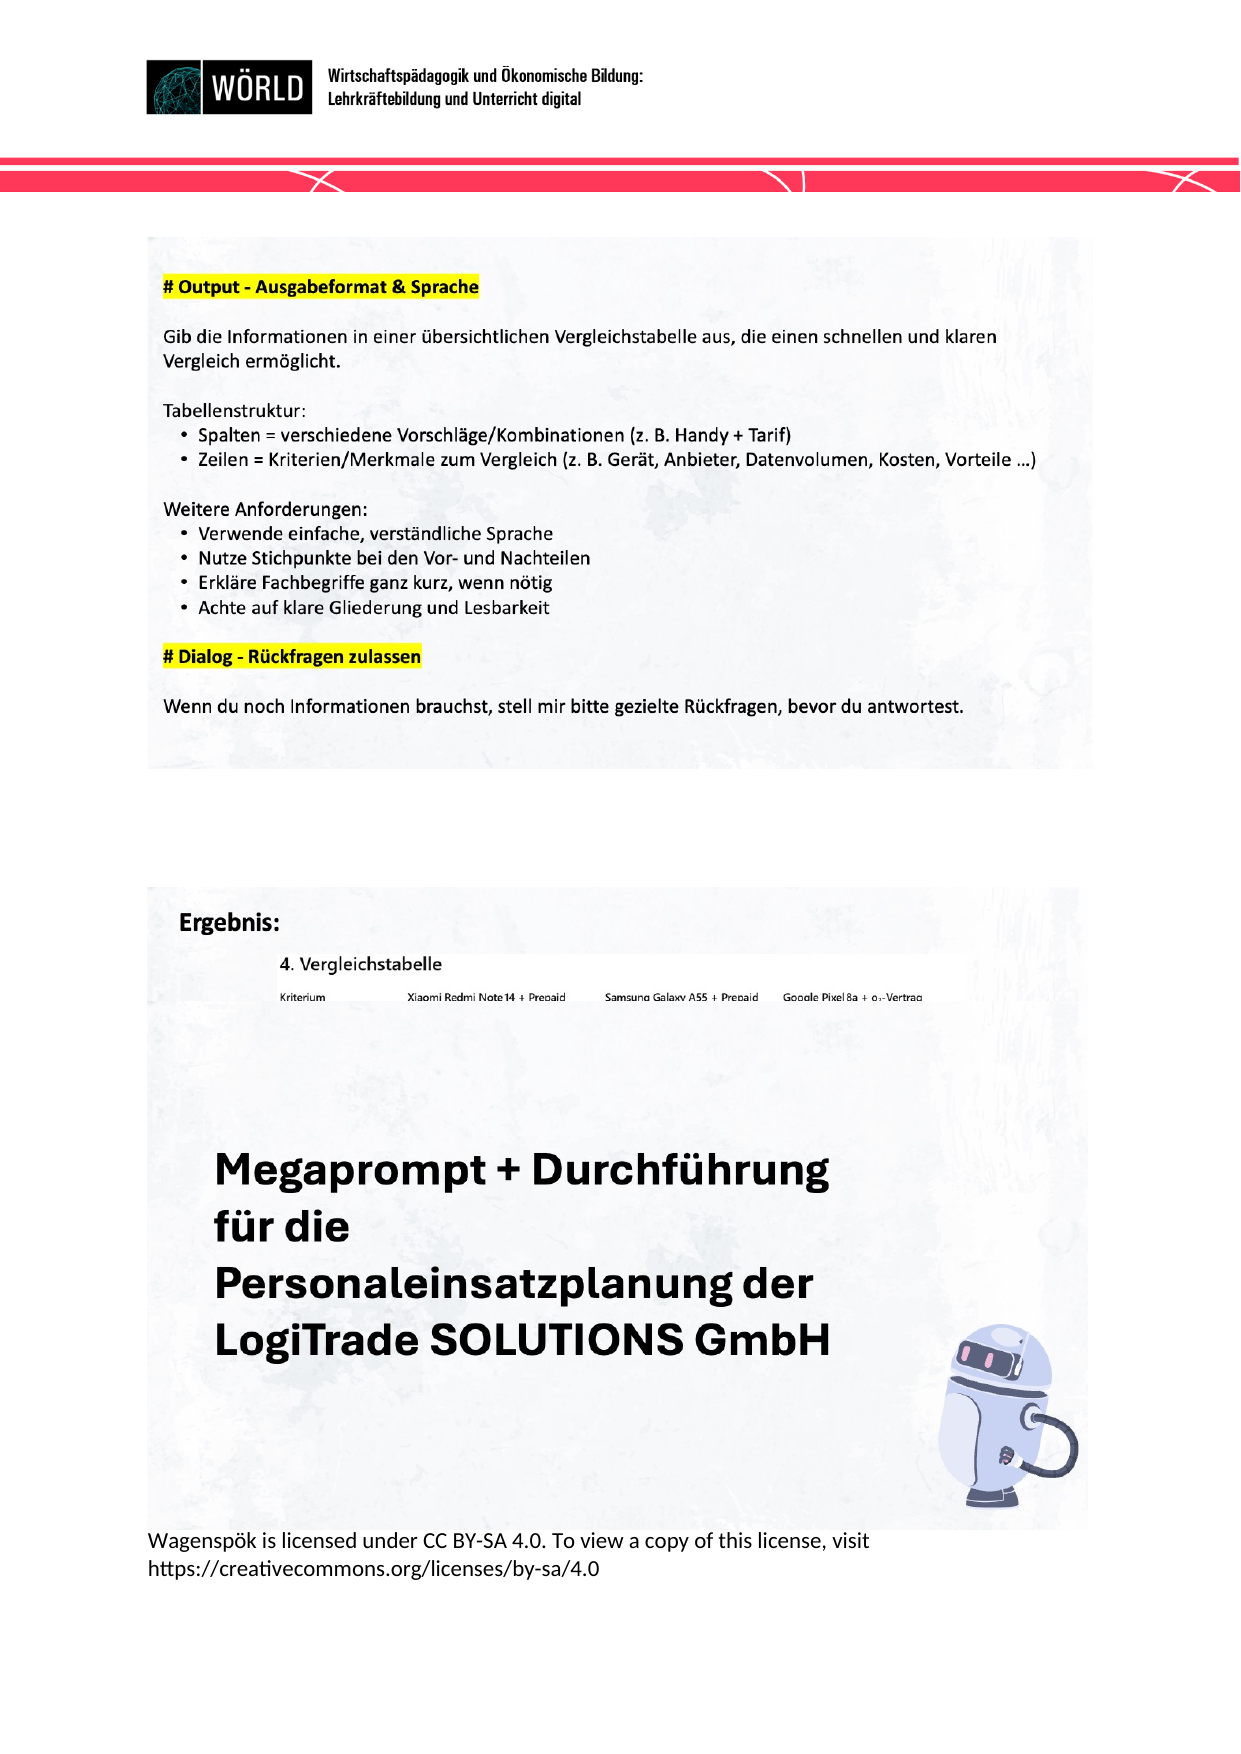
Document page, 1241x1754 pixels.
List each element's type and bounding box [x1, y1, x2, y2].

picture [138, 55, 651, 118]
picture [147, 237, 1093, 769]
picture [0, 166, 1241, 192]
picture [147, 887, 1088, 1530]
